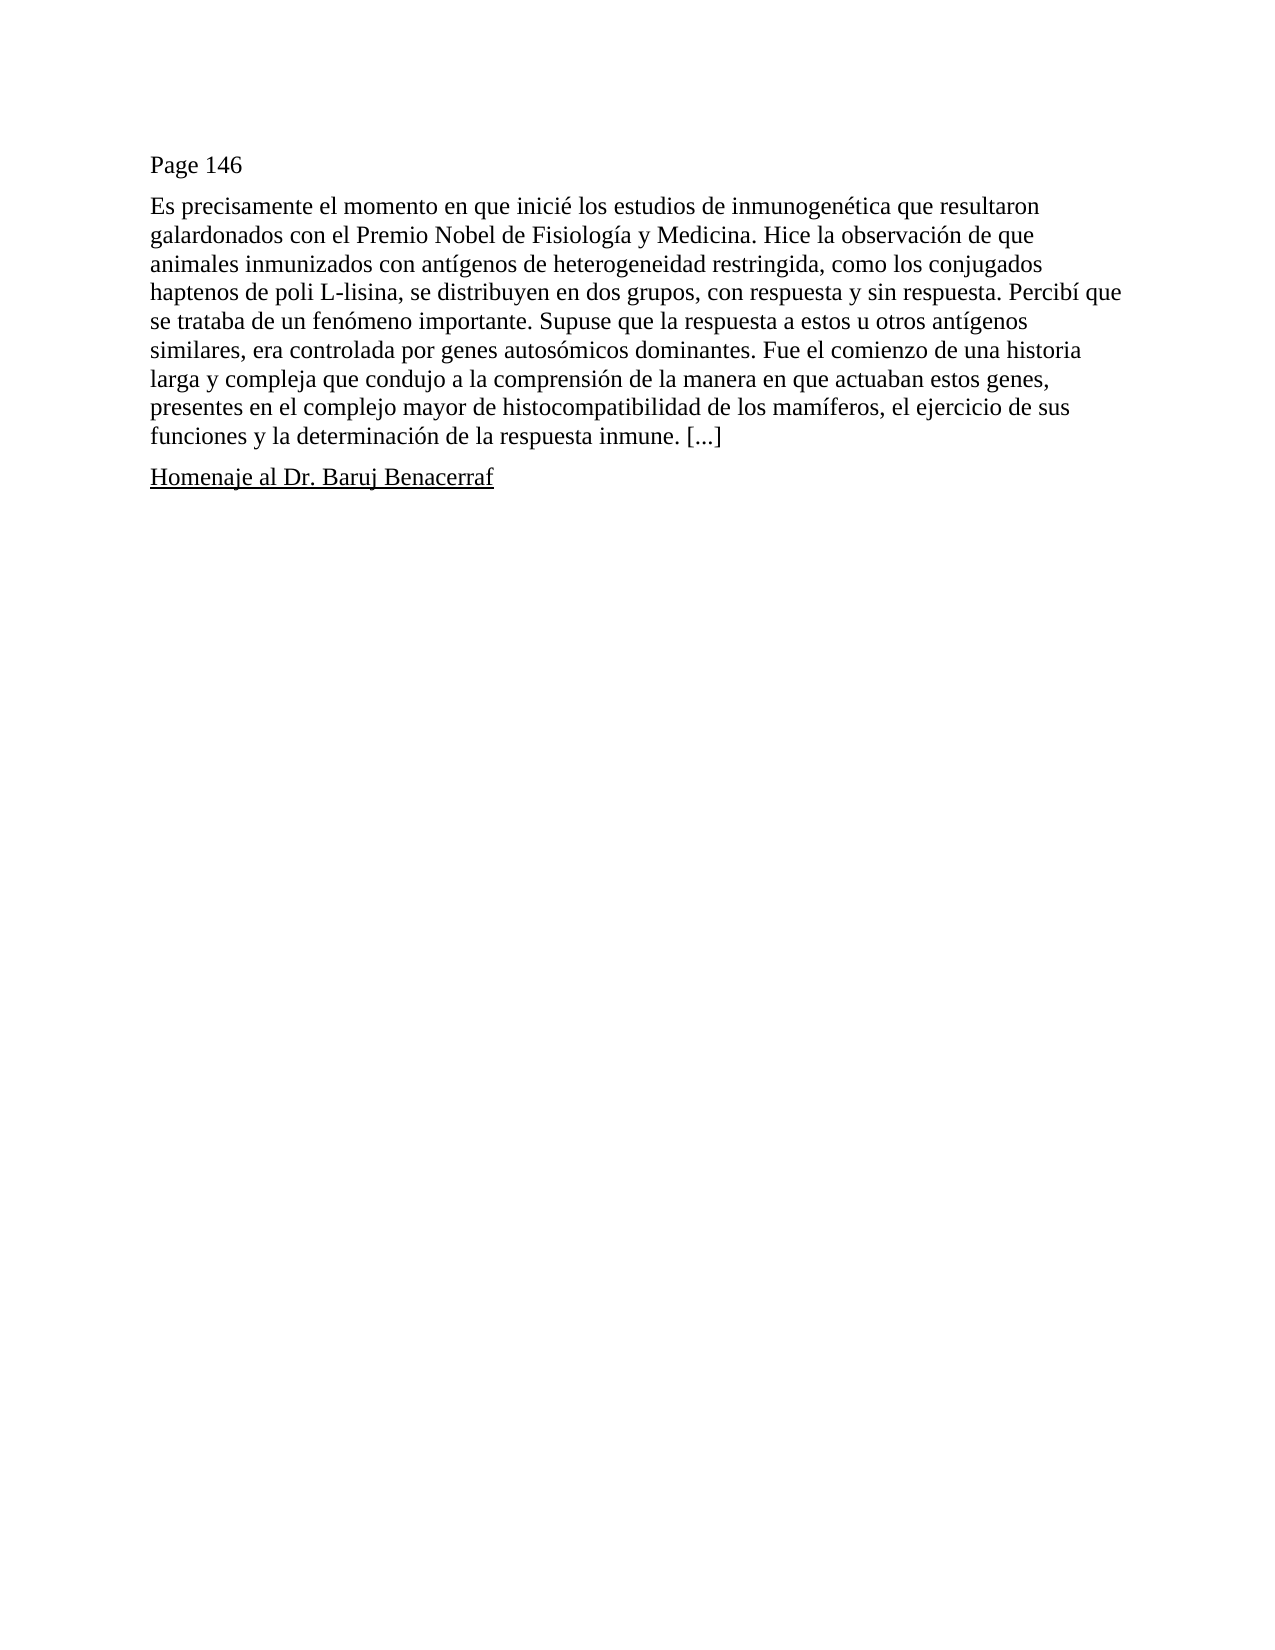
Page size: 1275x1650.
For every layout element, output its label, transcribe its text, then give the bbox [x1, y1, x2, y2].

text Page 146 [150, 150, 1125, 179]
text Es precisamente el momento en que inicié los estudios de inmunogenética que resultaron galardonados con el Premio Nobel de Fisiología y Medicina. Hice la observación de que animales inmunizados con antígenos de heterogeneidad restringida, como los conjugados haptenos de poli L-lisina, se distribuyen en dos grupos, con respuesta y sin respuesta. Percibí que se trataba de un fenómeno importante. Supuse que la respuesta a estos u otros antígenos similares, era controlada por genes autosómicos dominantes. Fue el comienzo de una historia larga y compleja que condujo a la comprensión de la manera en que actuaban estos genes, presentes en el complejo mayor de histocompatibilidad de los mamíferos, el ejercicio de sus funciones y la determinación de la respuesta inmune. [...] [150, 191, 1125, 450]
text Homenaje al Dr. Baruj Benacerraf [150, 462, 1125, 491]
